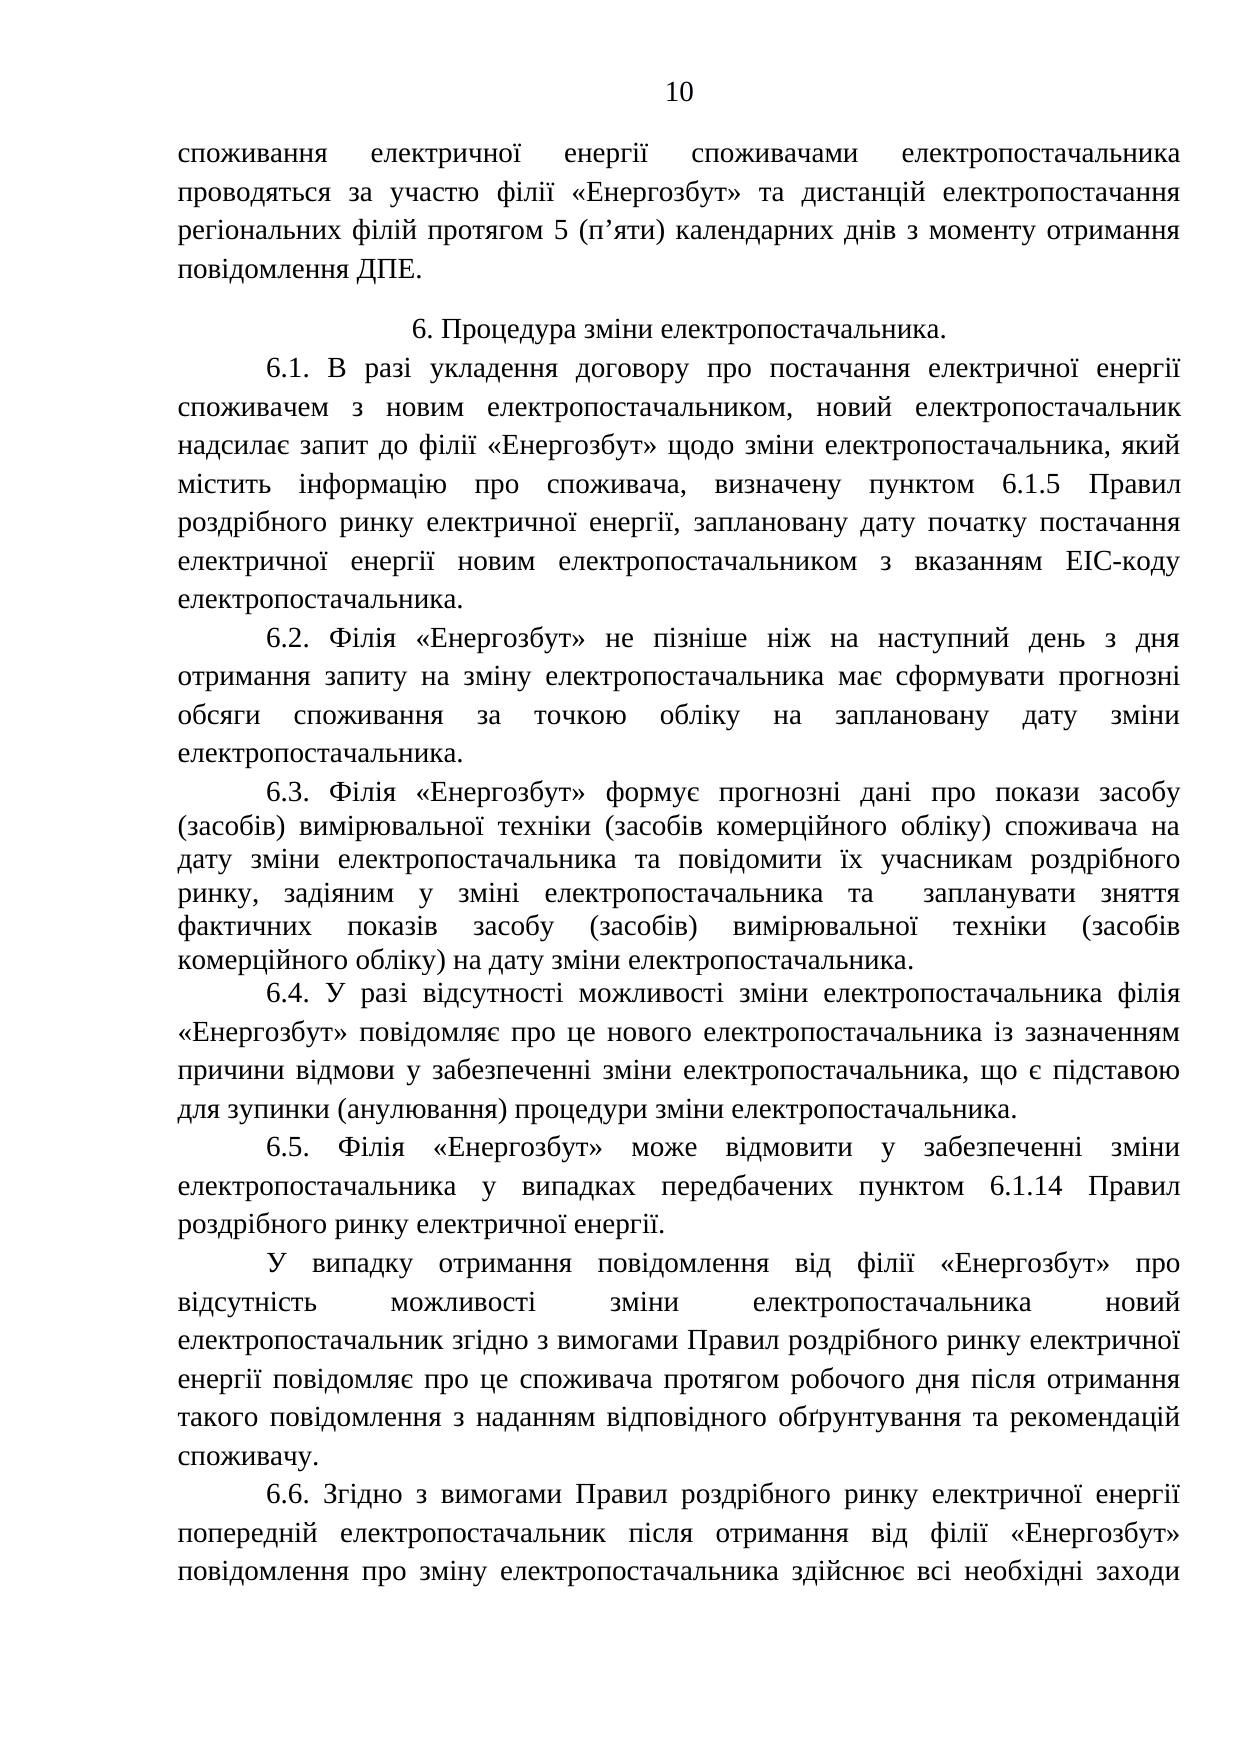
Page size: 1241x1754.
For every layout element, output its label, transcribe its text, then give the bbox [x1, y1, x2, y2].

text 6. Процедура зміни електропостачальника. [177, 312, 1181, 345]
text 6.2. Філія «Енергозбут» не пізніше ніж на наступний день з дня отримання запиту на зміну електропостачальника має сформувати прогнозні обсяги споживання за точкою обліку на заплановану дату зміни електропостачальника. [177, 620, 1181, 659]
text У випадку отримання повідомлення від філії «Енергозбут» про відсутність можливості зміни електропостачальника новий електропостачальник згідно з вимогами Правил роздрібного ринку електричної енергії повідомляє про це споживача протягом робочого дня після отримання такого повідомлення з наданням відповідного обґрунтування та рекомендацій споживачу. [177, 1245, 1181, 1471]
text 6.4. У разі відсутності можливості зміни електропостачальника філія «Енергозбут» повідомляє про це нового електропостачальника із зазначенням причини відмови у забезпеченні зміни електропостачальника, що є підставою для зупинки (анулювання) процедури зміни електропостачальника. [177, 1086, 1181, 1124]
text 6.1. В разі укладення договору про постачання електричної енергії споживачем з новим електропостачальником, новий електропостачальник надсилає запит до філії «Енергозбут» щодо зміни електропостачальника, який містить інформацію про споживача, визначену пунктом 6.1.5 Правил роздрібного ринку електричної енергії, заплановану дату початку постачання електричної енергії новим електропостачальником з вказанням ЕІС-коду електропостачальника. [177, 350, 1181, 615]
text 6.5. Філія «Енергозбут» може відмовити у забезпеченні зміни електропостачальника у випадках передбачених пунктом 6.1.14 Правил роздрібного ринку електричної енергії. [177, 1129, 1181, 1240]
text 6.2. Філія «Енергозбут» не пізніше ніж на наступний день з дня отримання запиту на зміну електропостачальника має сформувати прогнозні обсяги споживання за точкою обліку на заплановану дату зміни електропостачальника. [177, 731, 1181, 769]
text 6.4. У разі відсутності можливості зміни електропостачальника філія «Енергозбут» повідомляє про це нового електропостачальника із зазначенням причини відмови у забезпеченні зміни електропостачальника, що є підставою для зупинки (анулювання) процедури зміни електропостачальника. [177, 975, 1181, 1053]
text 6.3. Філія «Енергозбут» формує прогнозні дані про покази засобу (засобів) вимірювальної техніки (засобів комерційного обліку) споживача на дату зміни електропостачальника та повідомити їх учасникам роздрібного ринку, задіяним у зміні електропостачальника та запланувати зняття фактичних показів засобу (засобів) вимірювальної техніки (засобів комерційного обліку) на дату зміни електропостачальника. [177, 774, 1181, 975]
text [177, 135, 1181, 284]
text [177, 1476, 1181, 1587]
